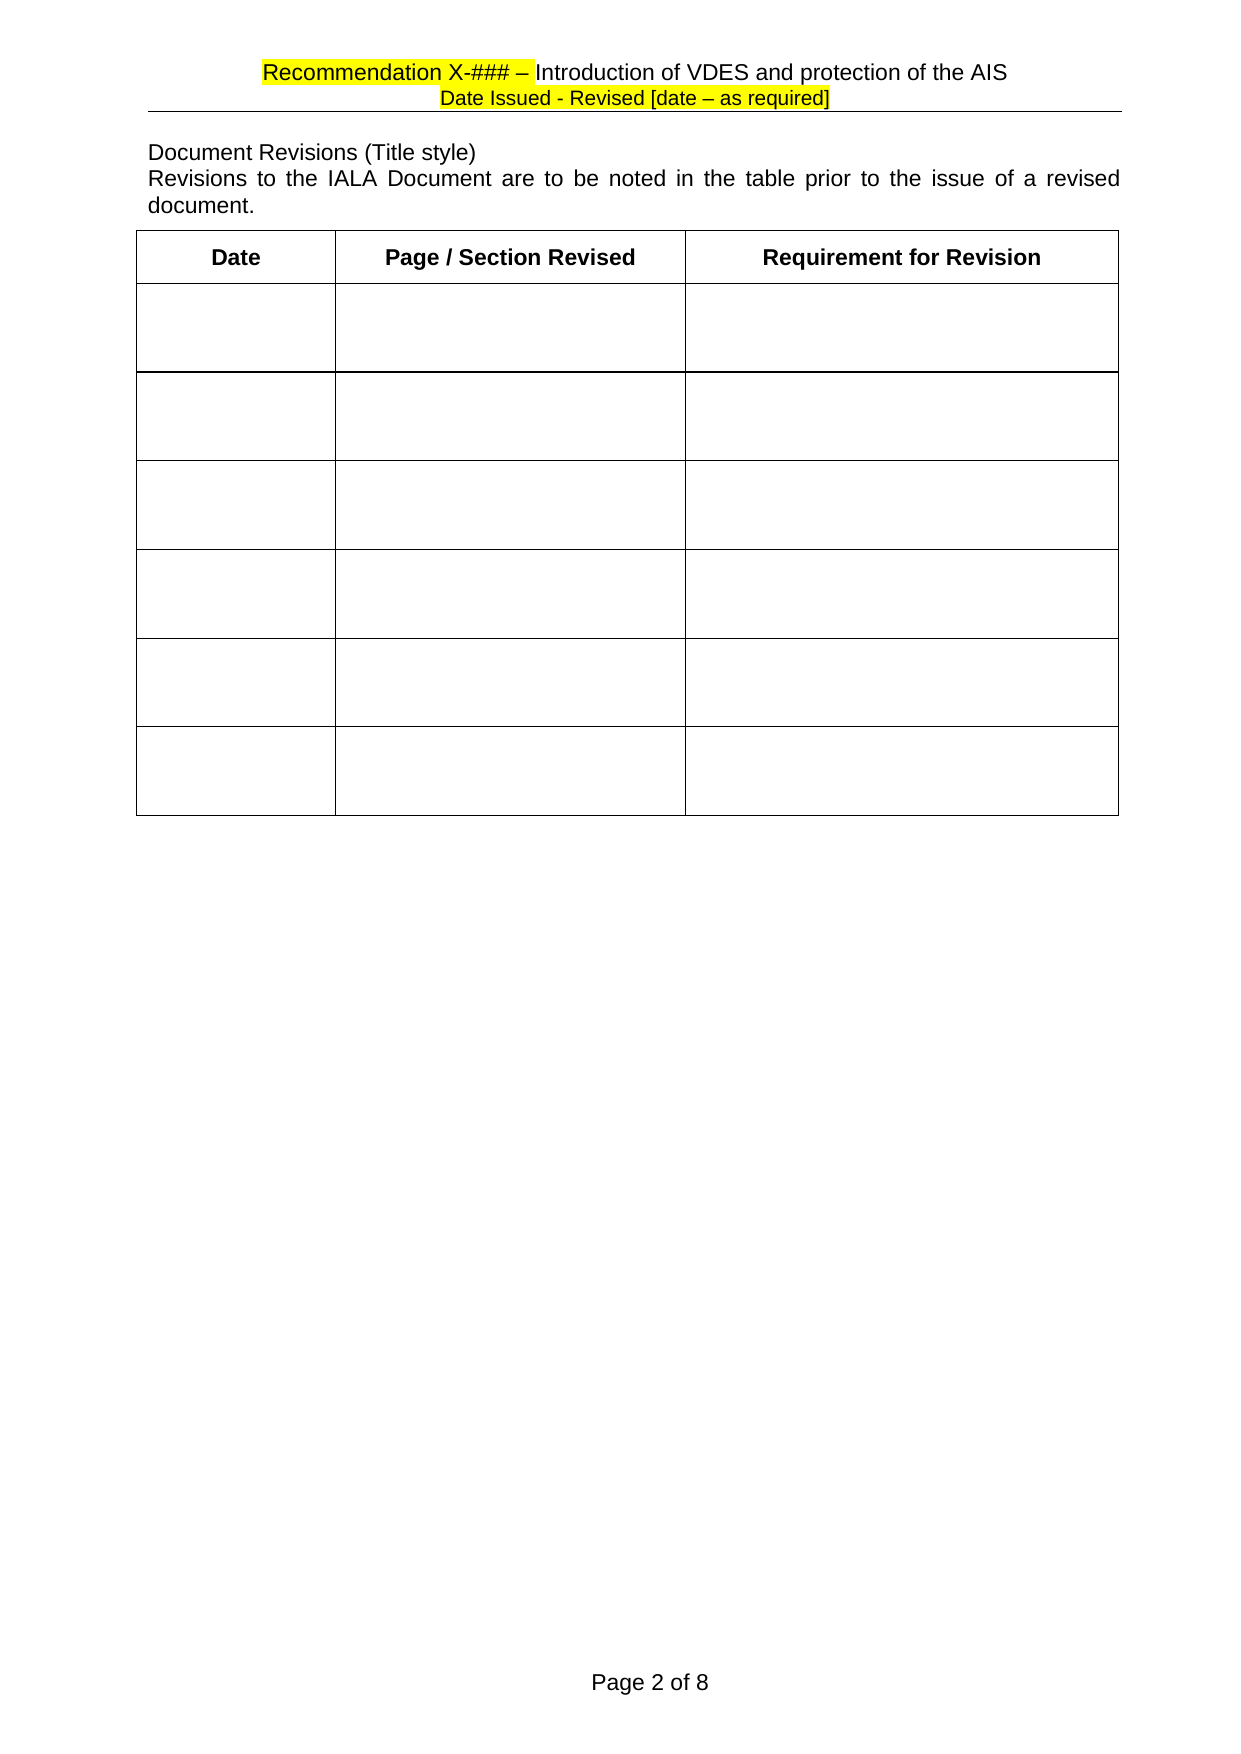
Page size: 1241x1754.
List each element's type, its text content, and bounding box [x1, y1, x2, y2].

title Document Revisions (Title style) [148, 139, 1122, 165]
table_cell [686, 284, 1118, 371]
table_header Page / Section Revised [336, 231, 685, 283]
table_cell [137, 461, 335, 549]
table_cell [336, 550, 685, 637]
text Revisions to the IALA Document are to be noted in the table prior to the issue of a revised document. [148, 165, 1122, 218]
table_cell [686, 727, 1118, 815]
table_cell [686, 639, 1118, 726]
table_cell [137, 727, 335, 815]
table_cell [336, 727, 685, 815]
table_cell [336, 639, 685, 726]
table_cell [137, 284, 335, 371]
table_cell [686, 550, 1118, 637]
table_header Requirement for Revision [686, 231, 1118, 283]
table_cell [686, 373, 1118, 460]
table_cell [686, 461, 1118, 549]
table_cell [137, 550, 335, 637]
table_cell [336, 461, 685, 549]
table_cell [137, 639, 335, 726]
table_cell [137, 373, 335, 460]
table_header Date [137, 231, 335, 283]
table_cell [336, 373, 685, 460]
table_cell [336, 284, 685, 371]
